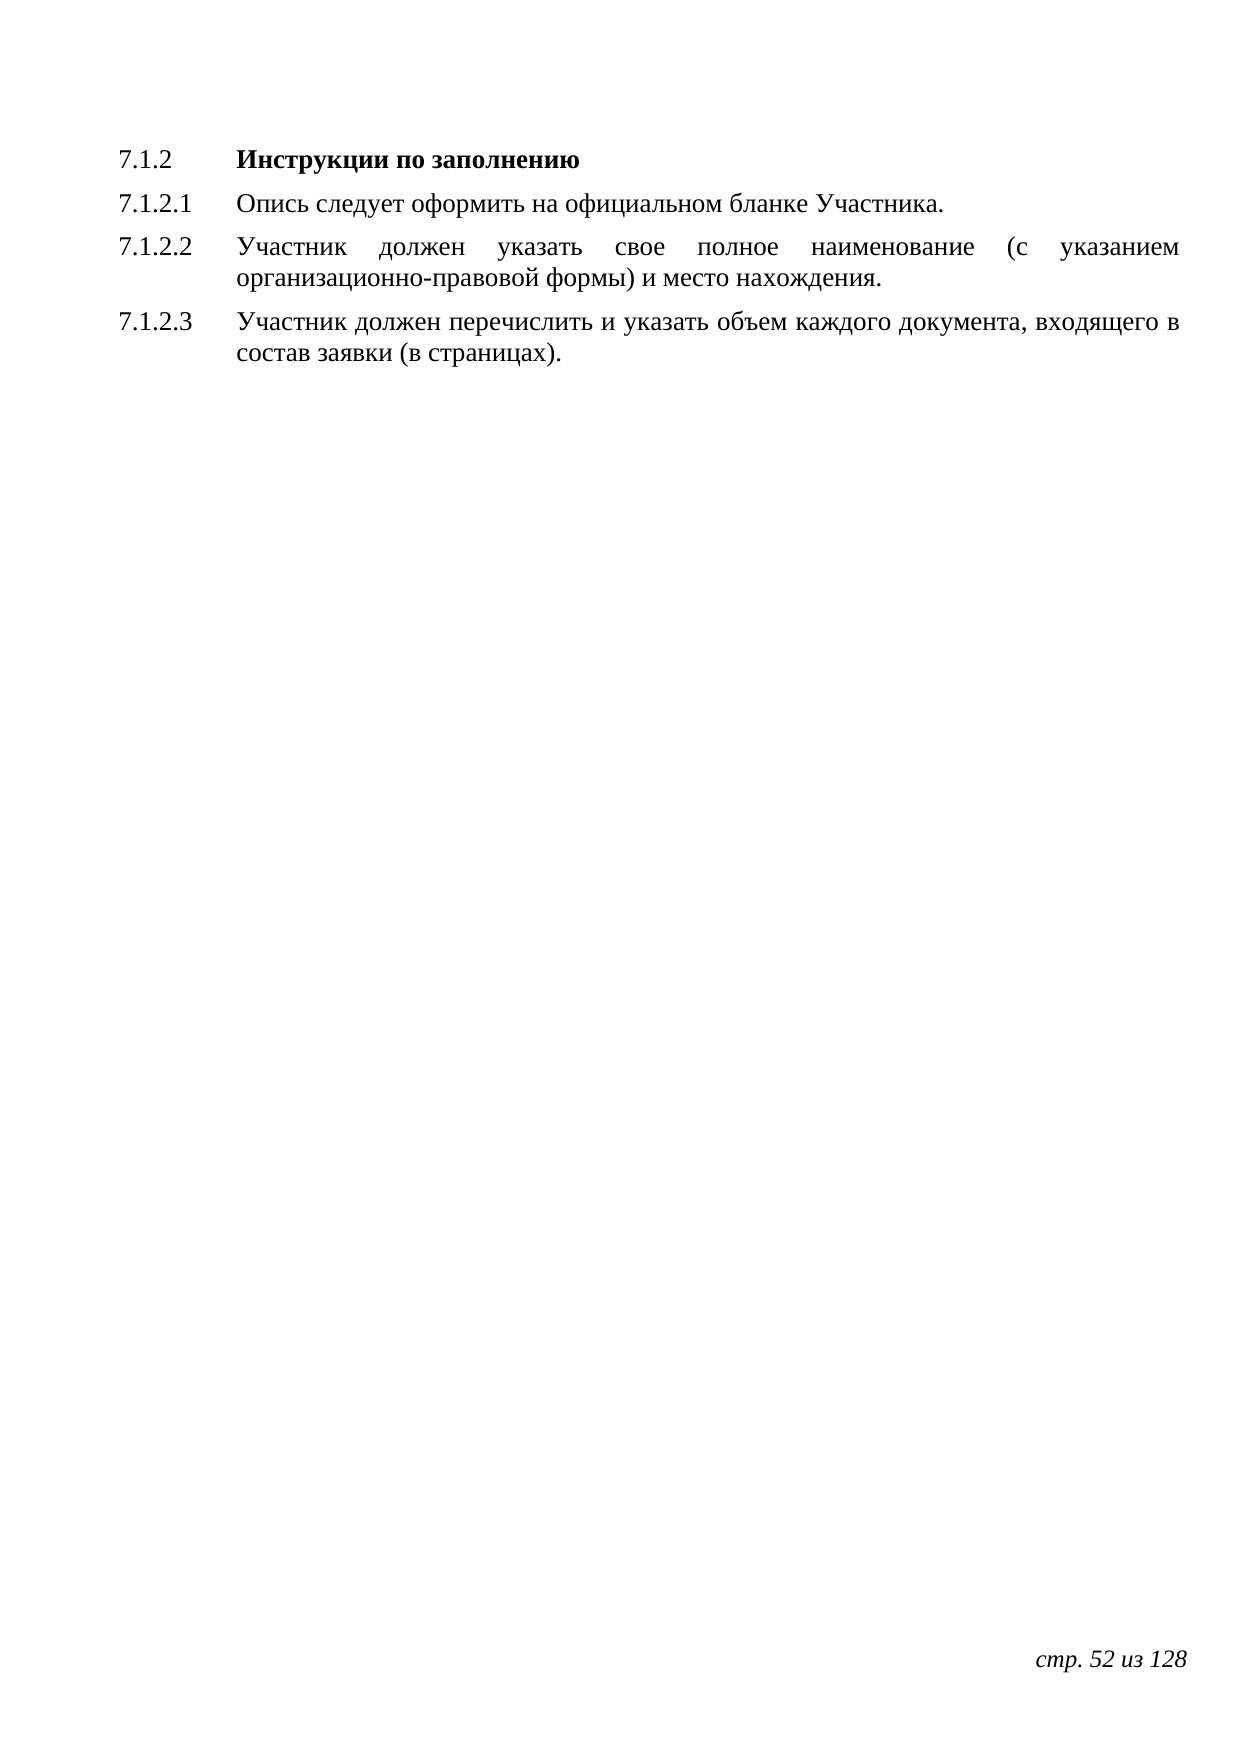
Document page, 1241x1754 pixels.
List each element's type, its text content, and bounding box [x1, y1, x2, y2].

list Опись следует оформить на официальном бланке Участника. [118, 187, 1181, 218]
list Участник должен перечислить и указать объем каждого документа, входящего в состав заявки (в страницах). [118, 305, 1181, 367]
list Инструкции по заполнению [118, 143, 1181, 174]
list Участник должен указать свое полное наименование (с указанием организационно-правовой формы) и место нахождения. [118, 230, 1181, 293]
